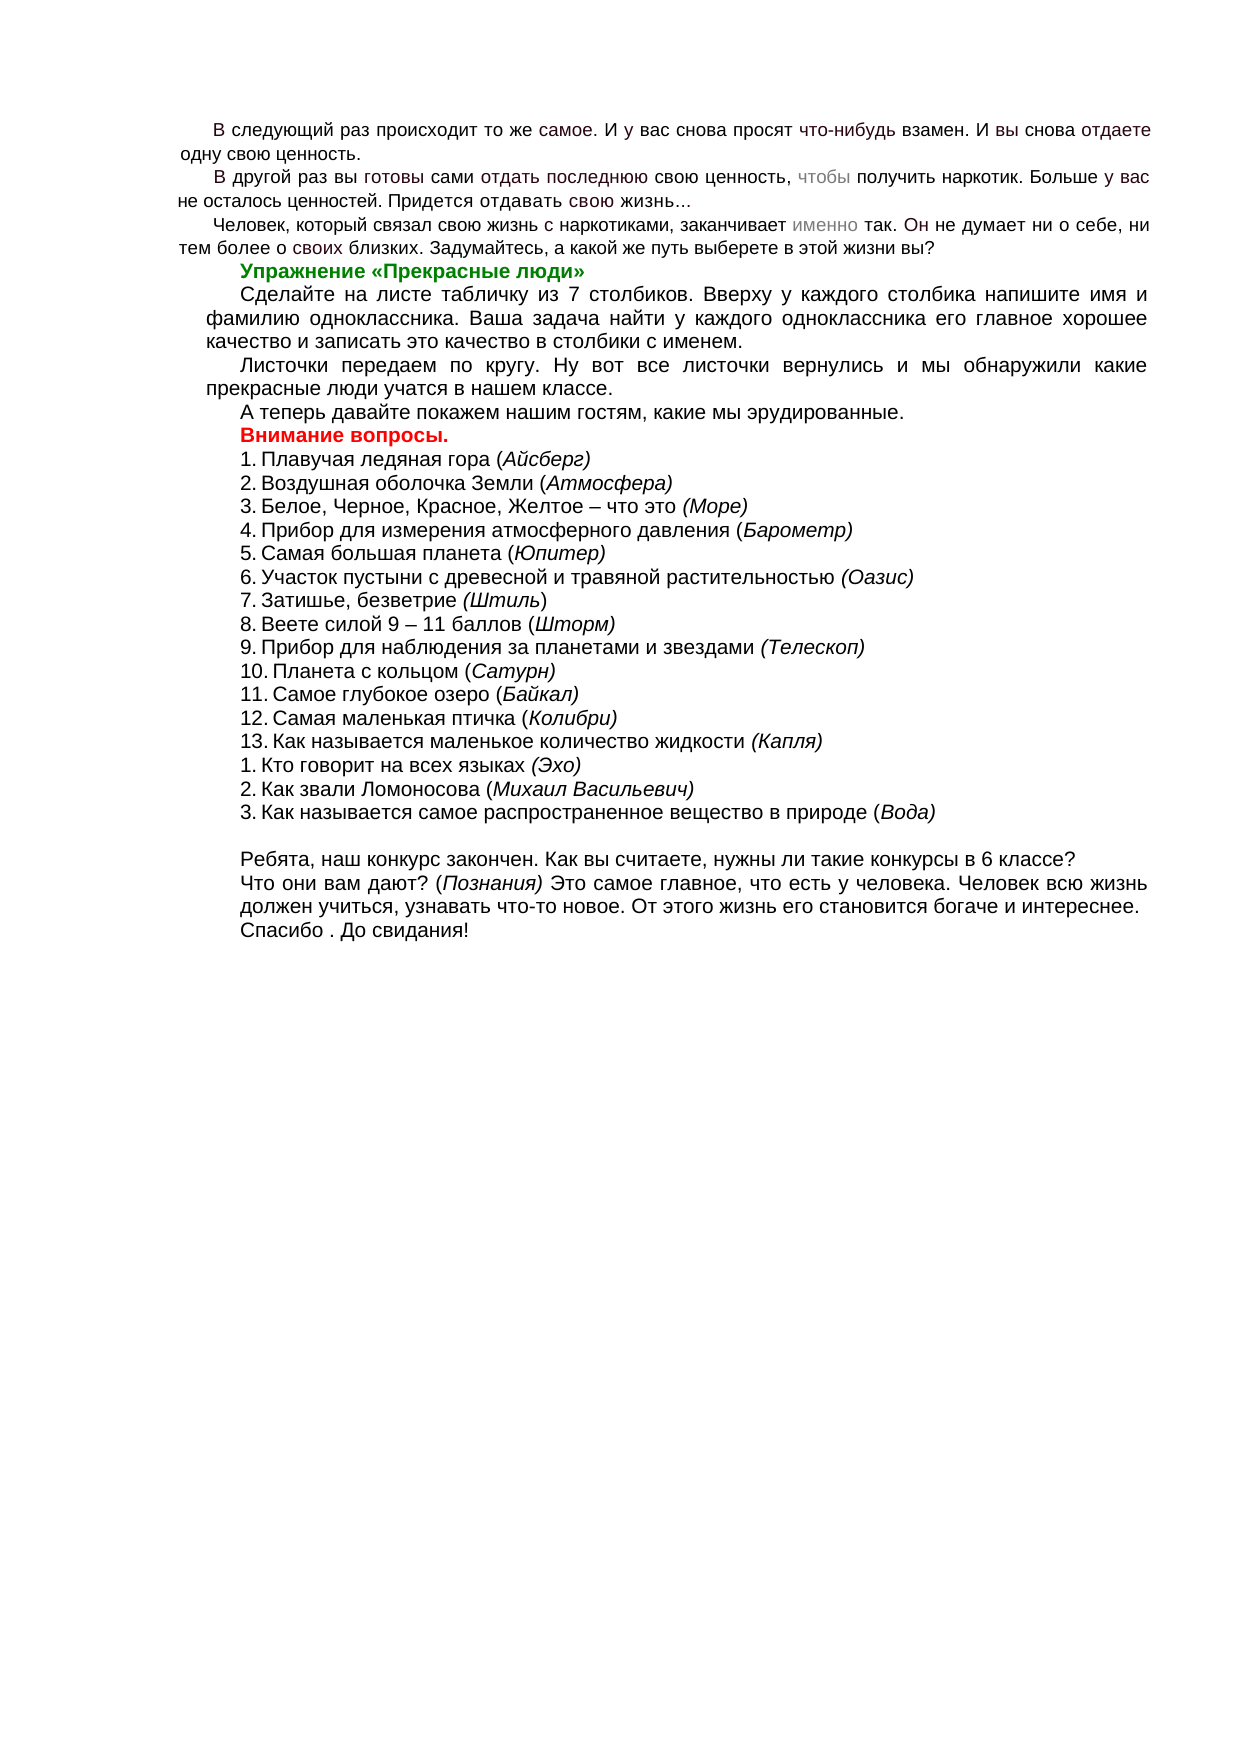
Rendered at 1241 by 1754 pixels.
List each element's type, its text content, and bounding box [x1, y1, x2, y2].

text 1. Плавучая ледяная гора (Айсберг) [240, 448, 1149, 471]
text 10. Планета с кольцом (Сатурн) [240, 659, 1149, 683]
text 4. Прибор для измерения атмосферного давления (Барометр) [240, 518, 1149, 542]
text 3. Как называется самое распространенное вещество в природе (Вода) [240, 801, 1149, 824]
text Внимание вопросы. [206, 424, 1149, 448]
text Сделайте на листе табличку из 7 столбиков. Вверху у каждого столбика напишите имя и фамилию одноклассника. Ваша задача найти у каждого одноклассника его главное хорошее качество и записать это качество в столбики с именем. [206, 283, 1149, 353]
text Упражнение «Прекрасные люди» [206, 259, 1149, 283]
text 6. Участок пустыни с древесной и травяной растительностью (Оазис) [240, 565, 1149, 589]
text 12. Самая маленькая птичка (Колибри) [240, 707, 1149, 730]
text 8. Веете силой 9 – 11 баллов (Шторм) [240, 612, 1149, 636]
text Что они вам дают? (Познания) Это самое главное, что есть у человека. Человек всю жизнь должен учиться, узнавать что-то новое. От этого жизнь его становится богаче и интереснее. [240, 871, 1149, 918]
text 2. Воздушная оболочка Земли (Атмосфера) [240, 471, 1149, 495]
text А теперь давайте покажем нашим гостям, какие мы эрудированные. [206, 401, 1149, 424]
text 5. Самая большая планета (Юпитер) [240, 542, 1149, 565]
text 1. Кто говорит на всех языках (Эхо) [240, 754, 1149, 777]
text 9. Прибор для наблюдения за планетами и звездами (Телескоп) [240, 636, 1149, 659]
text Листочки передаем по кругу. Ну вот все листочки вернулись и мы обнаружили какие прекрасные люди учатся в нашем классе. [206, 353, 1149, 401]
text 2. Как звали Ломоносова (Михаил Васильевич) [240, 777, 1149, 801]
text Человек, который связал свою жизнь с наркотиками, заканчивает именно так. Он не думает ни о себе, ни тем более о своих близких. Задумайтесь, а какой же путь выберете в этой жизни вы? [179, 212, 1151, 259]
text 13. Как называется маленькое количество жидкости (Капля) [240, 730, 1149, 754]
text Спасибо . До свидания! [240, 918, 1149, 942]
text 11. Самое глубокое озеро (Байкал) [240, 683, 1149, 707]
text 3. Белое, Черное, Красное, Желтое – что это (Море) [240, 495, 1149, 518]
text В следующий раз происходит то же самое. И у вас снова просят что-нибудь взамен. И вы снова отдаете одну свою ценность. [180, 118, 1151, 165]
text В другой раз вы готовы сами отдать последнюю свою ценность, чтобы получить наркотик. Больше у вас не осталось ценностей. Придется отдавать свою жизнь... [177, 165, 1151, 212]
text 7. Затишье, безветрие (Штиль) [240, 589, 1149, 612]
text Ребята, наш конкурс закончен. Как вы считаете, нужны ли такие конкурсы в 6 классе? [240, 848, 1149, 871]
